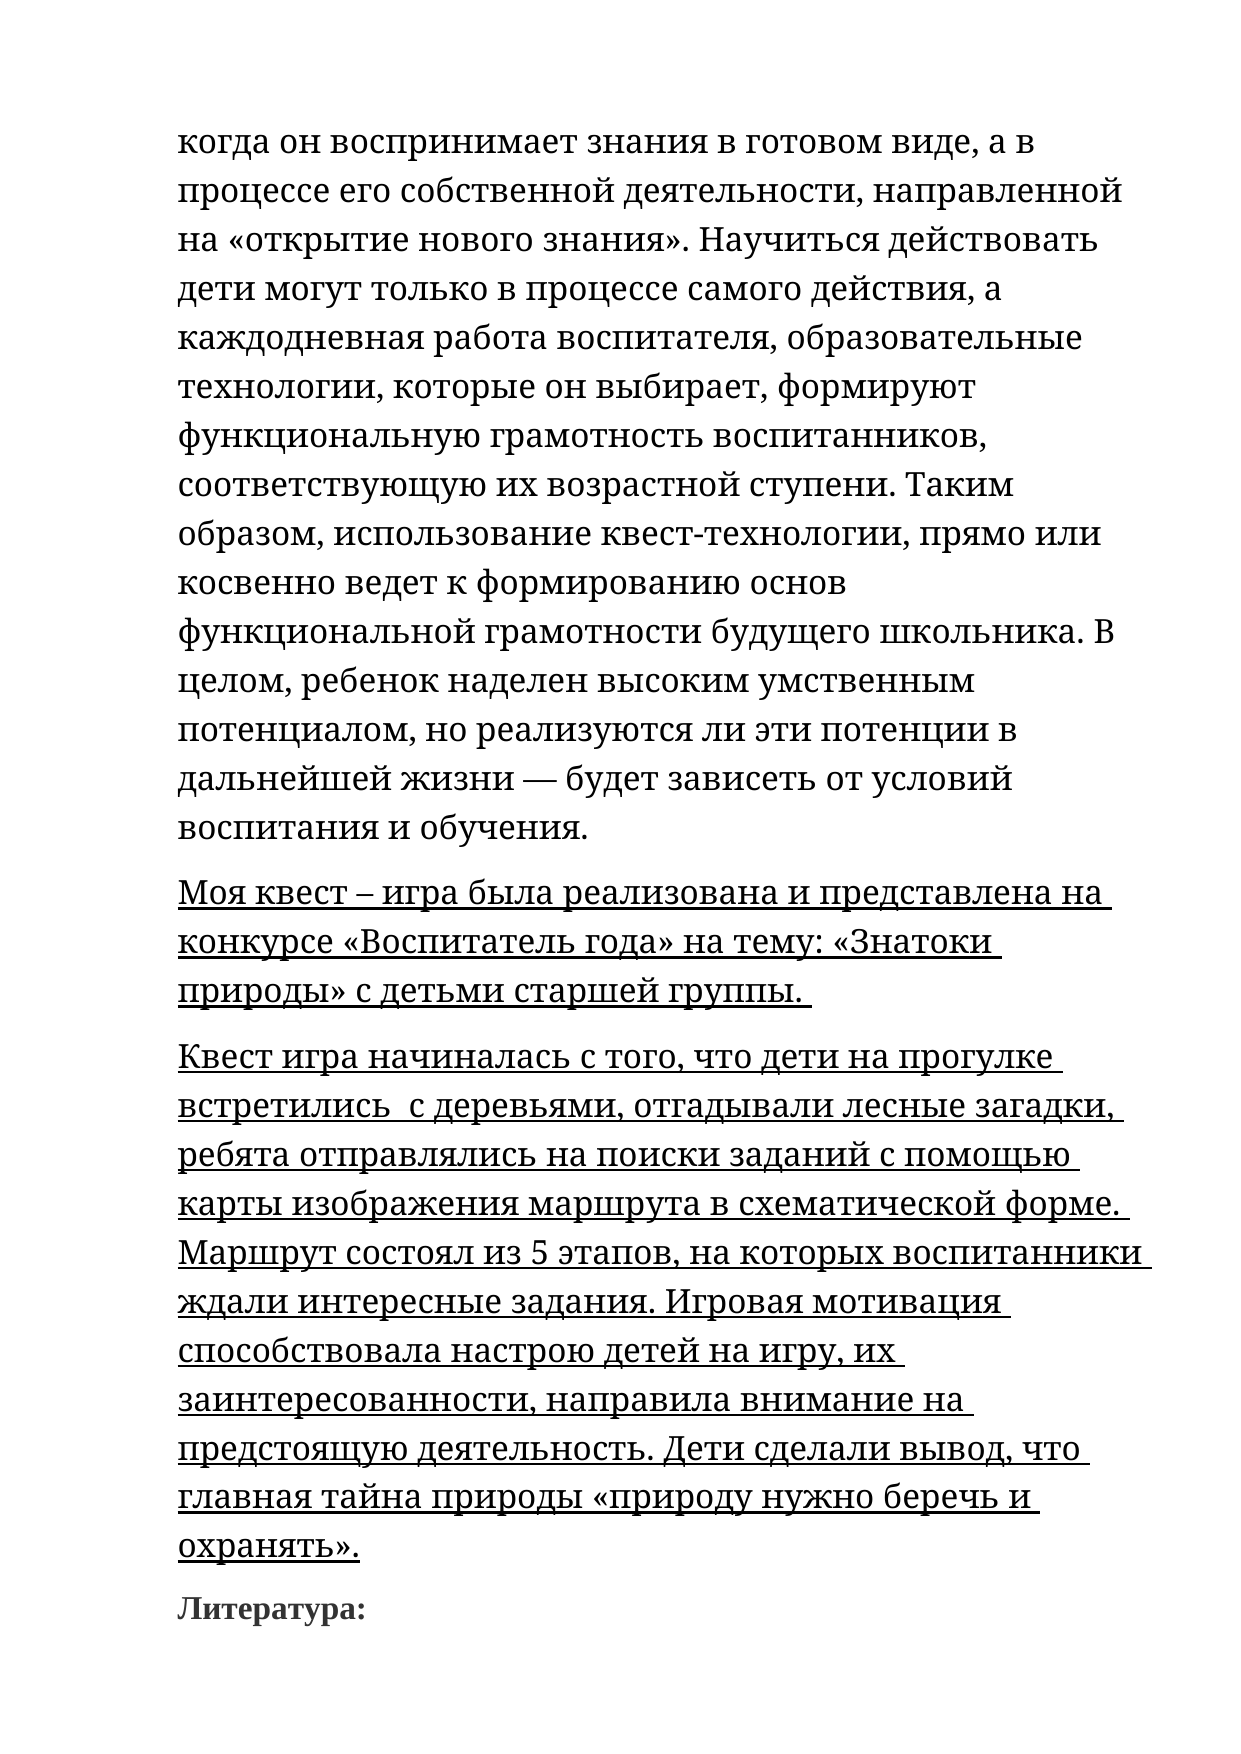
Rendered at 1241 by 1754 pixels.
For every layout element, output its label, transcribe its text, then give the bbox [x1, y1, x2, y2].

text Квест игра начиналась с того, что дети на прогулке встретились с деревьями, отгадывали лесные загадки, ребята отправлялись на поиски заданий с помощью карты изображения маршрута в схематической форме. Маршрут состоял из 5 этапов, на которых воспитанники ждали интересные задания. Игровая мотивация способствовала настрою детей на игру, их заинтересованности, направила внимание на предстоящую деятельность. Дети сделали вывод, что главная тайна природы «природу нужно беречь и охранять». [177, 1033, 1152, 1267]
text Моя квест – игра была реализована и представлена на конкурсе «Воспитатель года» на тему: «Знатоки природы» с детьми старшей группы. [177, 869, 1152, 1012]
text Квест игра начиналась с того, что дети на прогулке встретились с деревьями, отгадывали лесные загадки, ребята отправлялись на поиски заданий с помощью карты изображения маршрута в схематической форме. Маршрут состоял из 5 этапов, на которых воспитанники ждали интересные задания. Игровая мотивация способствовала настрою детей на игру, их заинтересованности, направила внимание на предстоящую деятельность. Дети сделали вывод, что главная тайна природы «природу нужно беречь и охранять». [177, 1268, 1152, 1568]
text Литература: [177, 1588, 1152, 1626]
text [177, 118, 1152, 849]
